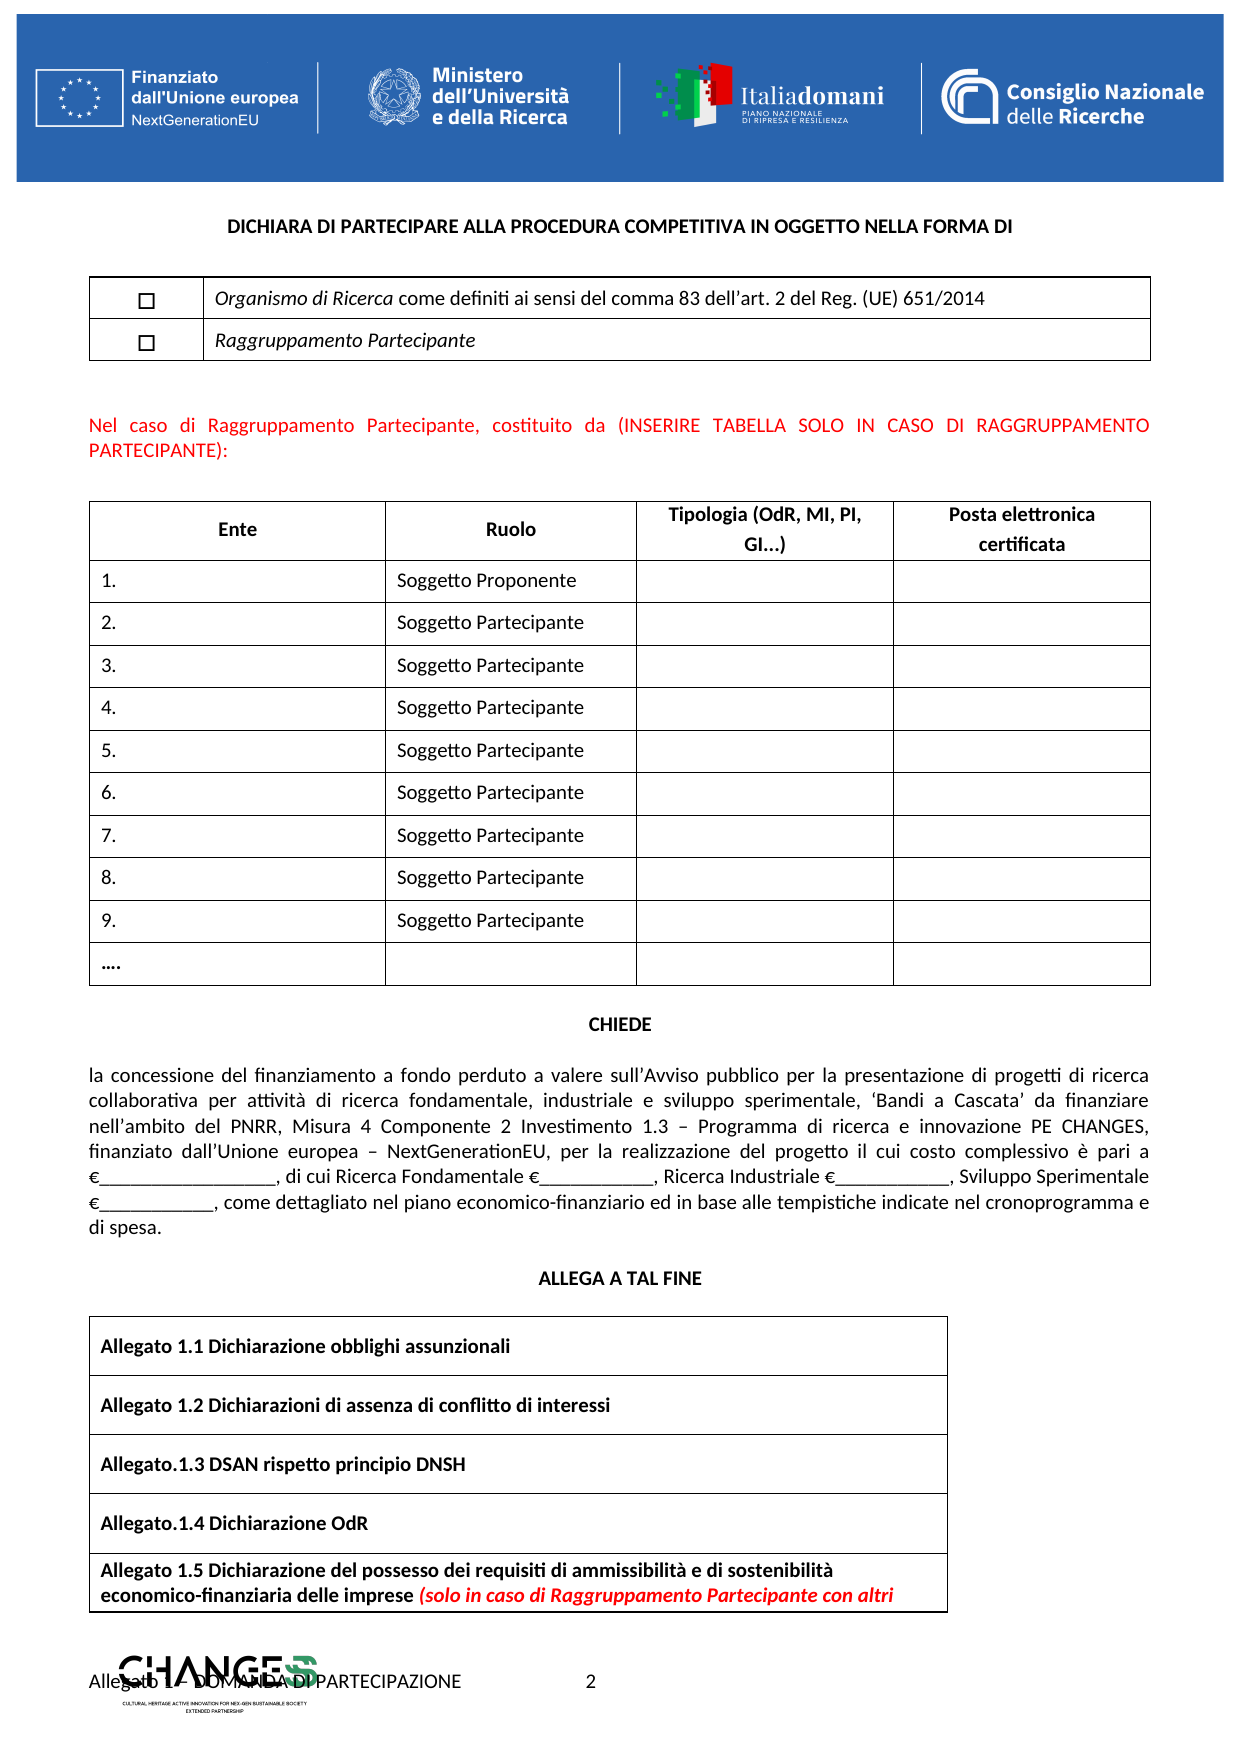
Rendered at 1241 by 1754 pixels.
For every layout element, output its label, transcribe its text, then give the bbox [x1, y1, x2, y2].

table_cell [894, 561, 1150, 602]
table_cell Soggetto Partecipante [386, 773, 636, 815]
table_cell Soggetto Partecipante [386, 901, 636, 942]
table_cell [894, 646, 1150, 687]
table_cell 5. [90, 731, 385, 772]
table_cell [894, 603, 1150, 645]
table_cell [894, 688, 1150, 730]
table_cell [637, 688, 893, 730]
text DICHIARA DI PARTECIPARE ALLA PROCEDURA COMPETITIVA IN OGGETTO NELLA FORMA DI [89, 213, 1152, 238]
table_cell [637, 773, 893, 815]
table_cell [637, 943, 893, 985]
table_cell Soggetto Partecipante [386, 816, 636, 857]
table_header Ente [90, 502, 385, 560]
table_cell Raggruppamento Partecipante [204, 319, 1150, 360]
text la concessione del finanziamento a fondo perduto a valere sull’Avviso pubblico per la presentazione di progetti di ricerca collaborativa per attività di ricerca fondamentale, industriale e sviluppo sperimentale, ‘Bandi a Cascata’ da finanziare nell’ambito del PNRR, Misura 4 Componente 2 Investimento 1.3 – Programma di ricerca e innovazione PE CHANGES, finanziato dall’Unione europea – NextGenerationEU, per la realizzazione del progetto il cui costo complessivo è pari a €_________________, di cui Ricerca Fondamentale €___________, Ricerca Industriale €___________, Sviluppo Sperimentale €___________, come dettagliato nel piano economico-finanziario ed in base alle tempistiche indicate nel cronoprogramma e di spesa. [89, 1062, 1152, 1240]
table_cell 6. [90, 773, 385, 815]
table_cell [386, 943, 636, 985]
table_cell …. [90, 943, 385, 985]
table_cell [894, 901, 1150, 942]
table_cell [637, 901, 893, 942]
table_cell [637, 603, 893, 645]
table_header Ruolo [386, 502, 636, 560]
table_cell 9. [90, 901, 385, 942]
table_cell [894, 773, 1150, 815]
table_cell [637, 646, 893, 687]
table_cell 2. [90, 603, 385, 645]
text ALLEGA A TAL FINE [89, 1265, 1152, 1291]
table_cell Soggetto Partecipante [386, 858, 636, 900]
table_cell [637, 561, 893, 602]
table_cell Soggetto Partecipante [386, 688, 636, 730]
table_cell Allegato 1.2 Dichiarazioni di assenza di conflitto di interessi [90, 1376, 947, 1434]
table_cell [894, 731, 1150, 772]
table_header Tipologia (OdR, MI, PI, GI...) [637, 502, 893, 560]
table_cell [637, 816, 893, 857]
table_cell [894, 858, 1150, 900]
text Nel caso di Raggruppamento Partecipante, costituito da (INSERIRE TABELLA SOLO IN CASO DI RAGGRUPPAMENTO PARTECIPANTE): [89, 412, 1152, 463]
table_header Organismo di Ricerca come definiti ai sensi del comma 83 dell’art. 2 del Reg. (UE) 651/2014 [204, 278, 1150, 318]
table_cell Soggetto Proponente [386, 561, 636, 602]
table_cell Soggetto Partecipante [386, 603, 636, 645]
table_cell 7. [90, 816, 385, 857]
table_cell 3. [90, 646, 385, 687]
table_cell Soggetto Partecipante [386, 731, 636, 772]
table_cell [894, 943, 1150, 985]
table_header Allegato 1.1 Dichiarazione obblighi assunzionali [90, 1317, 947, 1375]
table_cell [894, 816, 1150, 857]
table_cell 4. [90, 688, 385, 730]
table_cell □ [90, 319, 203, 360]
table_header □ [90, 278, 203, 318]
text CHIEDE [89, 1011, 1152, 1037]
picture [88, 1650, 341, 1716]
table_cell Soggetto Partecipante [386, 646, 636, 687]
table_cell [637, 731, 893, 772]
table_cell 1. [90, 561, 385, 602]
table_cell Allegato.1.4 Dichiarazione OdR [90, 1494, 947, 1552]
table_cell [637, 858, 893, 900]
table_cell Allegato.1.3 DSAN rispetto principio DNSH [90, 1435, 947, 1493]
picture [16, 14, 1224, 182]
table_header Posta elettronica certificata [894, 502, 1150, 560]
table_cell 8. [90, 858, 385, 900]
